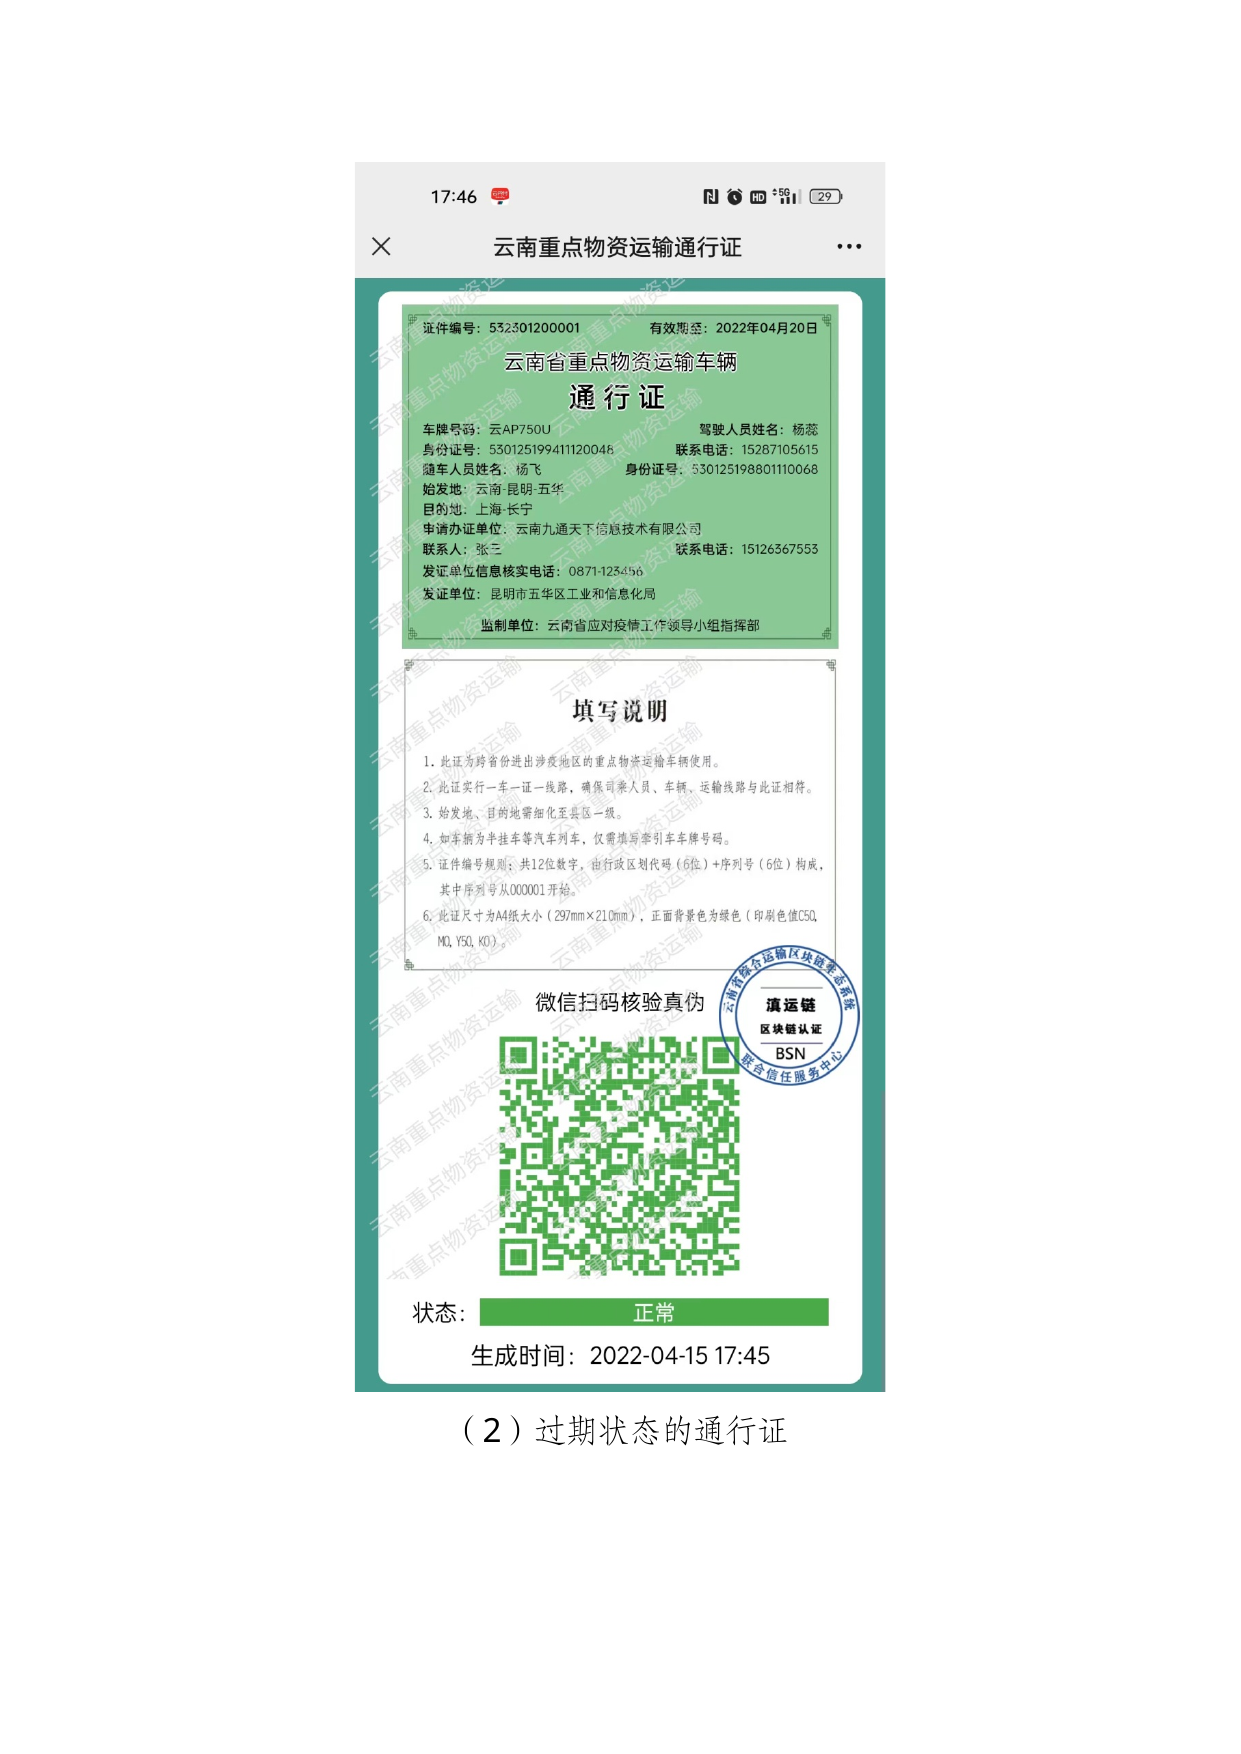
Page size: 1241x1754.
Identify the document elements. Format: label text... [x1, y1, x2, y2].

picture [354, 162, 886, 1392]
text （2）过期状态的通行证 [187, 1397, 1053, 1462]
